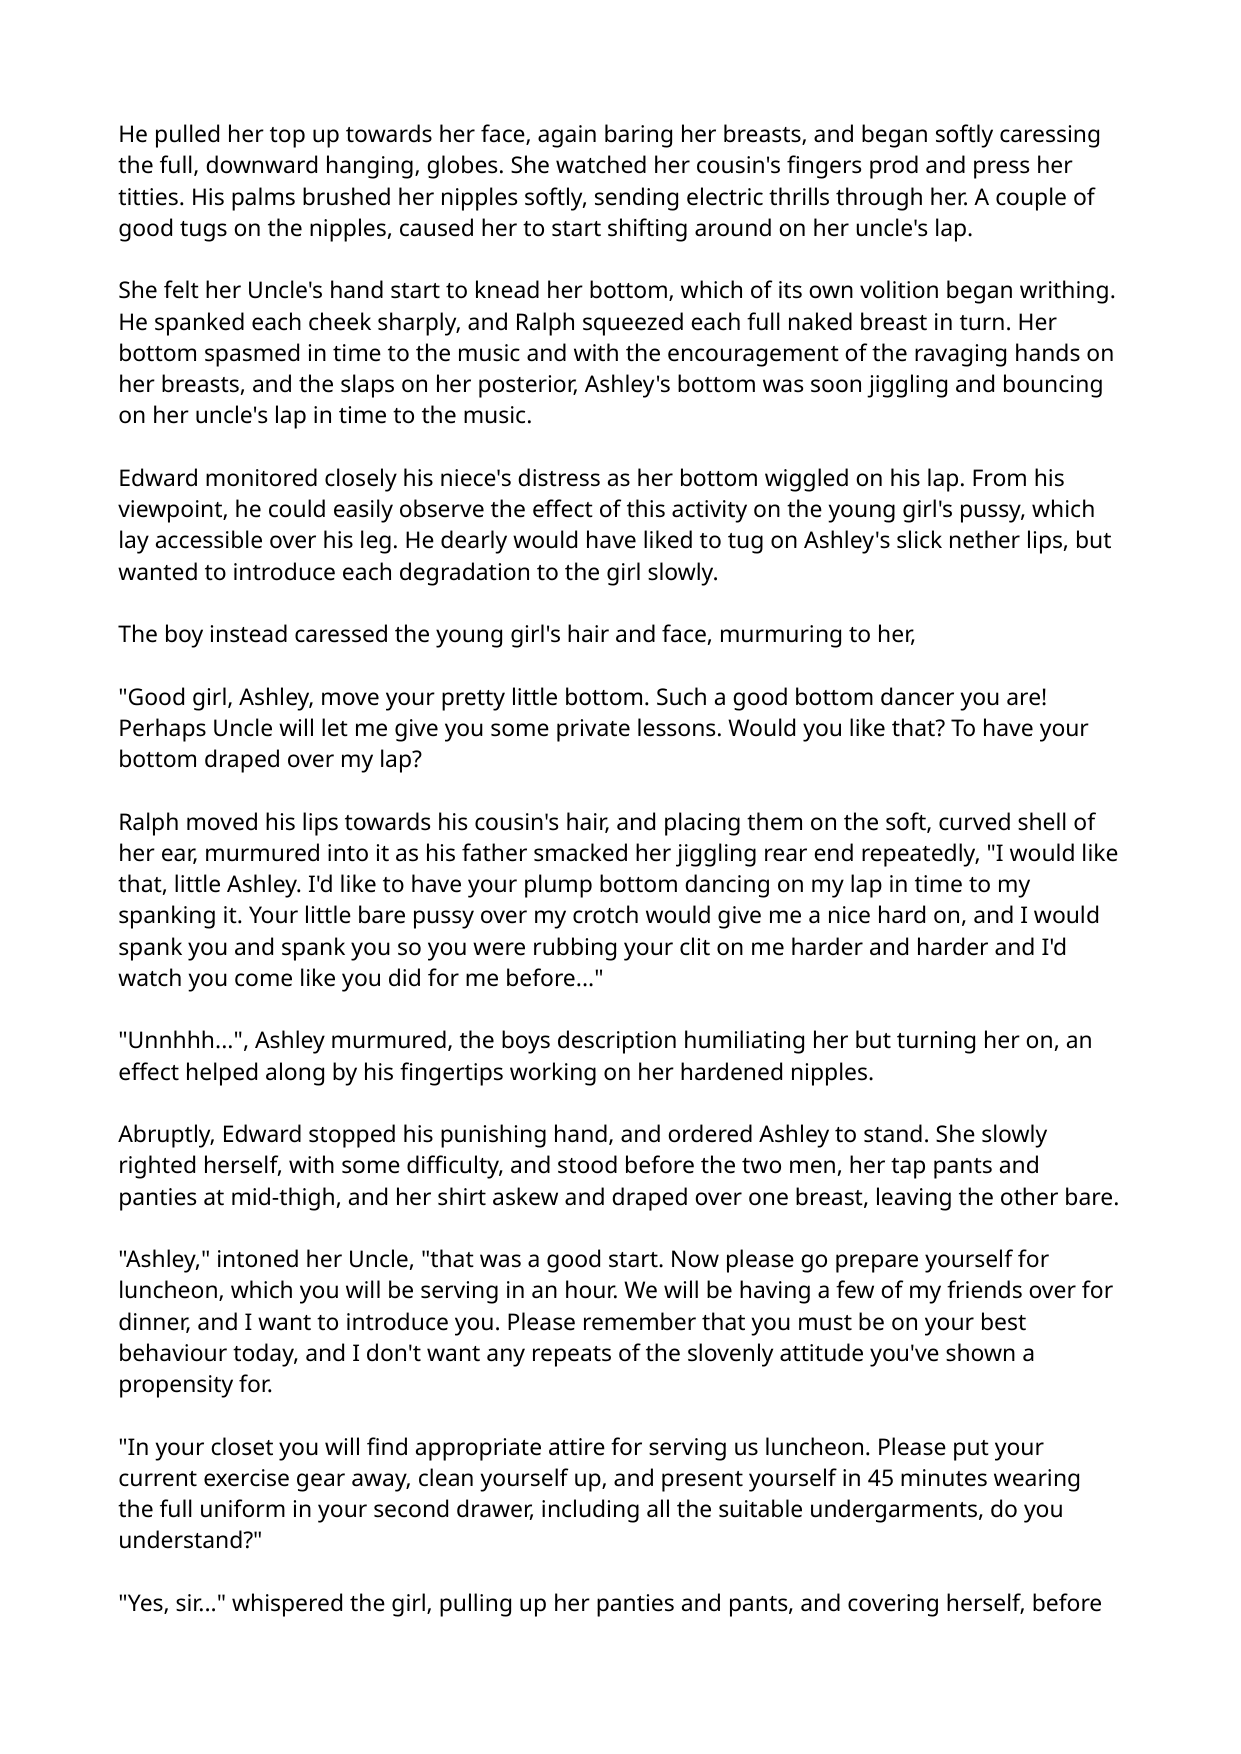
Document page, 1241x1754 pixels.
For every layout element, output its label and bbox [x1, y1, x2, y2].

text [118, 118, 1122, 1618]
